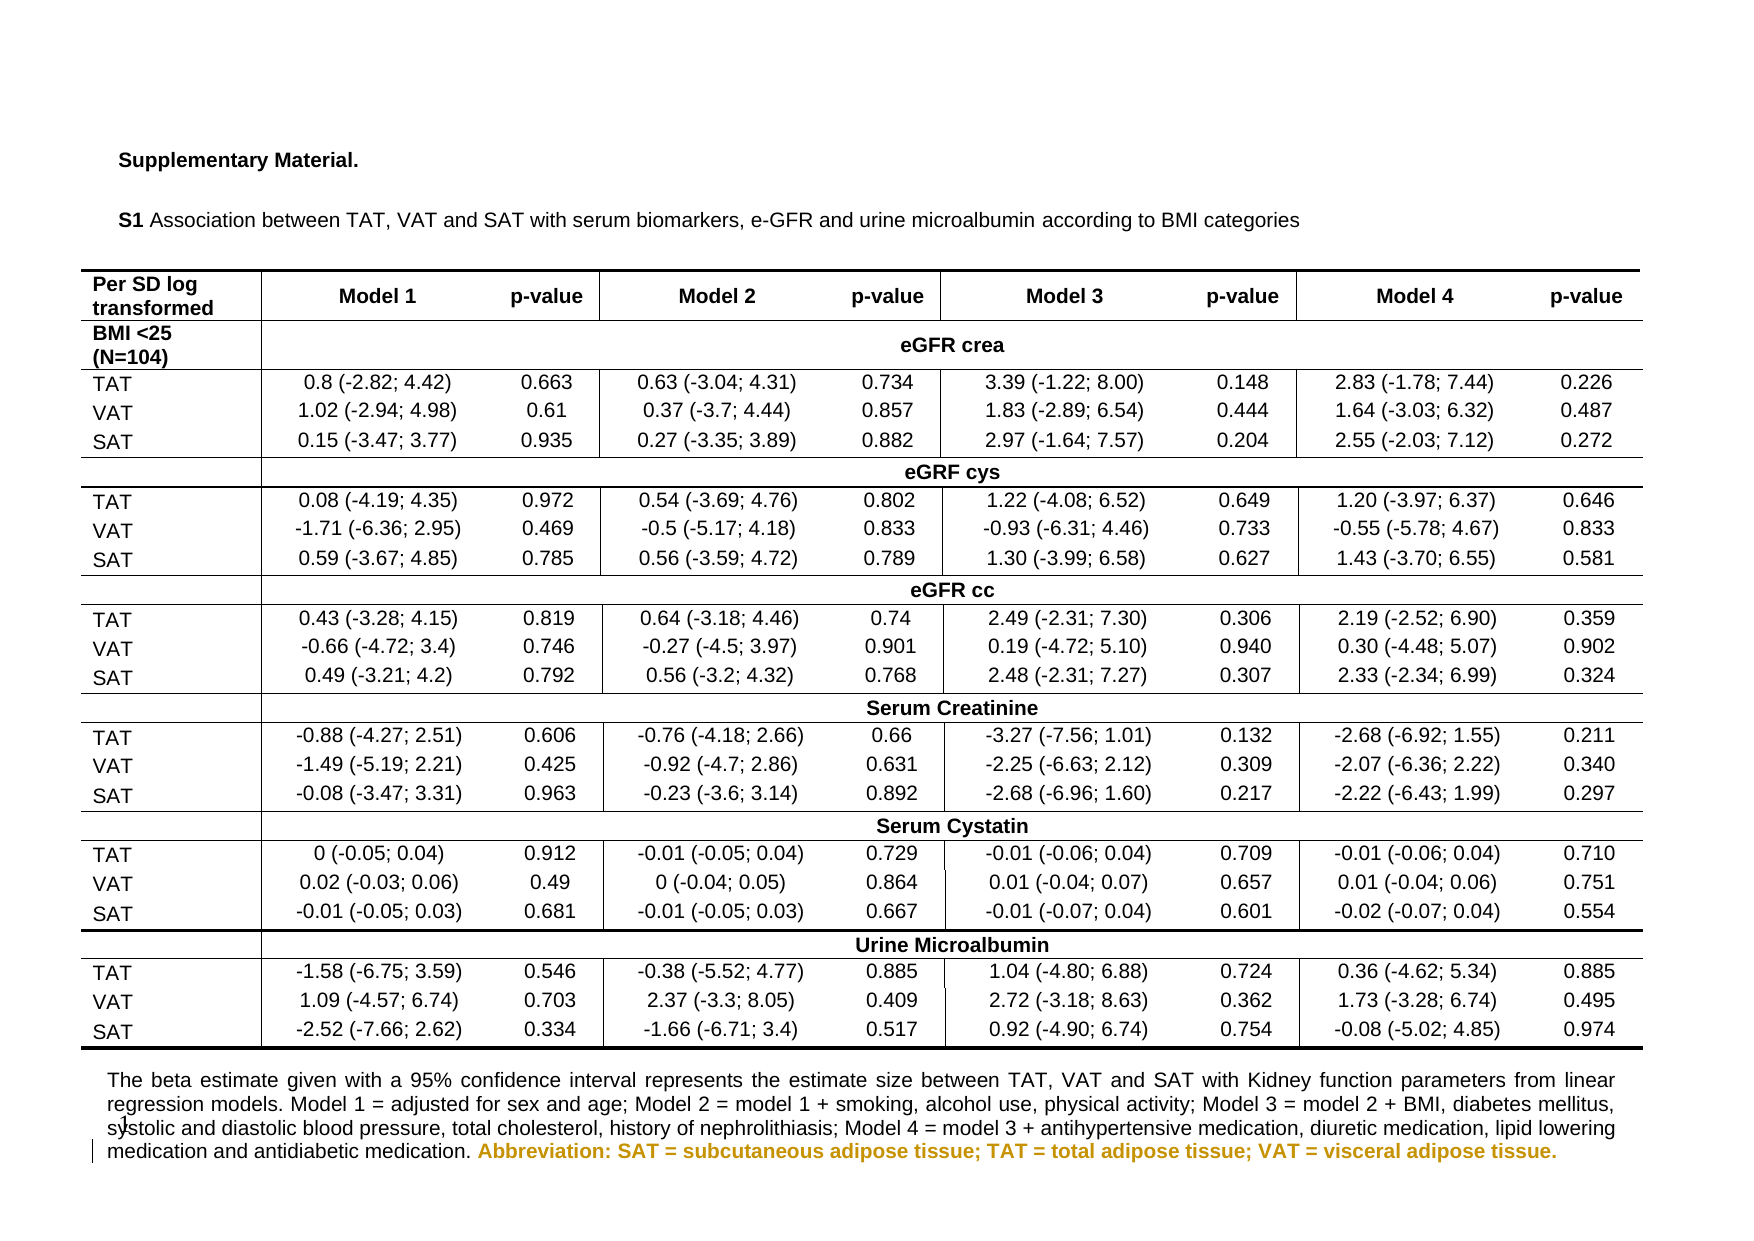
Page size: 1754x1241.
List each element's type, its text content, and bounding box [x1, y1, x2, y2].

table_cell 0.8 (-2.82; 4.42) [262, 370, 494, 398]
table_cell 0.309 [1193, 752, 1299, 781]
table_cell 1.83 (-2.89; 6.54) [941, 398, 1188, 427]
table_cell -0.01 (-0.06; 0.04) [945, 841, 1193, 869]
table_cell eGRF cys [262, 458, 1643, 486]
table_cell 0.43 (-3.28; 4.15) [262, 605, 496, 634]
table_cell 0.359 [1535, 605, 1643, 634]
table_cell 0.746 [496, 634, 602, 663]
table_cell -0.88 (-4.27; 2.51) [262, 723, 497, 752]
table_cell -0.02 (-0.07; 0.04) [1300, 899, 1535, 928]
table_cell SAT [81, 899, 261, 928]
text S1 Association between TAT, VAT and SAT with serum biomarkers, e-GFR and urine microalbumin according to BMI categories [118, 208, 1606, 232]
table_cell TAT [81, 370, 261, 398]
table_cell [81, 932, 261, 958]
table_cell -2.68 (-6.96; 1.60) [945, 781, 1193, 811]
table_cell SAT [81, 781, 261, 811]
table_cell 0.49 [497, 870, 603, 899]
table_cell 0.754 [1193, 1017, 1299, 1046]
table_cell 0.217 [1193, 781, 1299, 811]
table_cell 0.425 [497, 752, 603, 781]
table_cell 0.19 (-4.72; 5.10) [944, 634, 1192, 663]
table_header Model 3 [941, 272, 1188, 319]
table_cell 0.963 [497, 781, 603, 811]
table_cell SAT [81, 663, 261, 693]
table_cell VAT [81, 870, 261, 899]
table_cell -3.27 (-7.56; 1.01) [945, 723, 1193, 752]
table_cell 0.554 [1535, 899, 1643, 928]
table_cell 0.703 [497, 988, 603, 1017]
table_cell 0.710 [1535, 841, 1643, 869]
table_cell -0.76 (-4.18; 2.66) [604, 723, 839, 752]
table_cell 0.211 [1535, 723, 1643, 752]
table_cell 0.61 [494, 398, 599, 427]
table_cell Serum Creatinine [262, 694, 1643, 722]
table_cell 0.857 [834, 398, 940, 427]
table_cell TAT [81, 841, 261, 869]
table_cell 0.495 [1535, 988, 1643, 1017]
table_cell SAT [81, 428, 261, 457]
table_cell 0.974 [1535, 1017, 1643, 1046]
table_cell [81, 458, 261, 486]
table_cell 0.324 [1535, 663, 1643, 693]
table_cell 0.56 (-3.59; 4.72) [601, 545, 836, 575]
table_cell -0.23 (-3.6; 3.14) [604, 781, 839, 811]
table_cell TAT [81, 605, 261, 634]
table_cell 0.833 [836, 516, 942, 545]
table_cell 0.444 [1188, 398, 1296, 427]
table_cell SAT [81, 1017, 261, 1046]
table_cell 3.39 (-1.22; 8.00) [941, 370, 1188, 398]
table_cell 0.362 [1193, 988, 1299, 1017]
table_cell -0.08 (-3.47; 3.31) [262, 781, 497, 811]
table_cell 0.901 [838, 634, 943, 663]
table_cell 0.92 (-4.90; 6.74) [946, 1017, 1193, 1046]
table_cell SAT [81, 545, 261, 575]
table_cell 2.55 (-2.03; 7.12) [1297, 428, 1532, 457]
table_cell 2.48 (-2.31; 7.27) [944, 663, 1192, 693]
table_cell -0.01 (-0.05; 0.04) [604, 841, 839, 869]
table_cell -0.5 (-5.17; 4.18) [601, 516, 836, 545]
table_cell -2.07 (-6.36; 2.22) [1300, 752, 1535, 781]
table_cell VAT [81, 752, 261, 781]
table_cell -2.22 (-6.43; 1.99) [1300, 781, 1535, 811]
table_cell 0.487 [1533, 398, 1640, 427]
table_cell VAT [81, 516, 261, 545]
table_cell 0 (-0.05; 0.04) [262, 841, 497, 869]
table_cell 2.83 (-1.78; 7.44) [1297, 370, 1532, 398]
table_cell -0.55 (-5.78; 4.67) [1299, 516, 1534, 545]
table_cell 2.19 (-2.52; 6.90) [1300, 605, 1535, 634]
text Supplementary Material. [118, 148, 1606, 172]
table_cell 1.30 (-3.99; 6.58) [943, 545, 1190, 575]
table_cell 0.734 [834, 370, 940, 398]
table_cell [81, 694, 261, 722]
table_header Model 4 [1297, 272, 1532, 319]
table_cell 0.819 [496, 605, 602, 634]
table_cell 0.08 (-4.19; 4.35) [262, 488, 495, 516]
table_cell 0.02 (-0.03; 0.06) [262, 870, 497, 899]
table_cell 0.902 [1535, 634, 1643, 663]
table_cell 0.59 (-3.67; 4.85) [262, 545, 495, 575]
table_cell BMI <25 (N=104) [81, 321, 261, 368]
table_cell TAT [81, 723, 261, 752]
table_cell -0.38 (-5.52; 4.77) [604, 959, 839, 987]
table_cell -2.52 (-7.66; 2.62) [262, 1017, 497, 1046]
table_cell 0.606 [497, 723, 603, 752]
table_cell eGFR cc [262, 576, 1643, 604]
table_cell 0.204 [1188, 428, 1296, 457]
table_cell VAT [81, 988, 261, 1017]
table_cell -0.66 (-4.72; 3.4) [262, 634, 496, 663]
table_cell 0.667 [839, 899, 945, 928]
table_header p-value [1533, 272, 1640, 319]
table_cell Urine Microalbumin [262, 932, 1643, 958]
table_cell 0.27 (-3.35; 3.89) [600, 428, 834, 457]
table_cell 1.04 (-4.80; 6.88) [945, 959, 1193, 987]
table_cell 0.882 [834, 428, 940, 457]
table_cell 1.43 (-3.70; 6.55) [1299, 545, 1534, 575]
table_cell 0.751 [1535, 870, 1643, 899]
table_cell 0.649 [1190, 488, 1298, 516]
table_cell 0.627 [1190, 545, 1298, 575]
table_cell -0.93 (-6.31; 4.46) [943, 516, 1190, 545]
table_cell -0.01 (-0.07; 0.04) [946, 899, 1193, 928]
table_cell 0.132 [1193, 723, 1299, 752]
table_cell 0.340 [1535, 752, 1643, 781]
table_cell -2.25 (-6.63; 2.12) [945, 752, 1193, 781]
table_cell 1.09 (-4.57; 6.74) [262, 988, 497, 1017]
table_cell 0.724 [1193, 959, 1299, 987]
table_cell 0.66 [839, 723, 944, 752]
table_cell 0.785 [495, 545, 600, 575]
table_cell Serum Cystatin [262, 812, 1643, 840]
table_header Model 2 [600, 272, 834, 319]
table_cell 0.306 [1192, 605, 1299, 634]
table_cell 0.74 [838, 605, 943, 634]
table_header p-value [834, 272, 940, 319]
table_cell -0.01 (-0.05; 0.03) [604, 899, 839, 928]
table_cell 0.01 (-0.04; 0.06) [1300, 870, 1535, 899]
table_cell 0.54 (-3.69; 4.76) [601, 488, 836, 516]
table_cell TAT [81, 488, 261, 516]
table_cell 0.733 [1190, 516, 1298, 545]
table_header p-value [1188, 272, 1296, 319]
table_cell 0.802 [836, 488, 942, 516]
table_cell -0.27 (-4.5; 3.97) [603, 634, 837, 663]
table_cell 2.97 (-1.64; 7.57) [941, 428, 1188, 457]
table_cell 0.885 [839, 959, 944, 987]
table_cell 2.37 (-3.3; 8.05) [604, 988, 839, 1017]
table_cell 0.36 (-4.62; 5.34) [1300, 959, 1535, 987]
table_cell 0.792 [496, 663, 602, 693]
table_cell 0.64 (-3.18; 4.46) [603, 605, 837, 634]
table_cell 0.01 (-0.04; 0.07) [946, 870, 1193, 899]
table_cell 0.631 [839, 752, 944, 781]
table_cell -0.08 (-5.02; 4.85) [1300, 1017, 1535, 1046]
table_cell 0.469 [495, 516, 600, 545]
table_cell 0.148 [1188, 370, 1296, 398]
table_cell 0.63 (-3.04; 4.31) [600, 370, 834, 398]
table_cell 0.49 (-3.21; 4.2) [262, 663, 496, 693]
table_cell 1.22 (-4.08; 6.52) [943, 488, 1190, 516]
table_header Per SD log transformed [81, 272, 261, 319]
table_cell 1.73 (-3.28; 6.74) [1300, 988, 1535, 1017]
table_cell 0.307 [1192, 663, 1299, 693]
table_cell 0.15 (-3.47; 3.77) [262, 428, 494, 457]
table_cell 0.833 [1534, 516, 1643, 545]
table_header p-value [494, 272, 599, 319]
table_cell TAT [81, 959, 261, 987]
table_cell [81, 576, 261, 604]
table_cell 0.768 [838, 663, 943, 693]
table_cell 0.56 (-3.2; 4.32) [603, 663, 837, 693]
table_cell 0.601 [1193, 899, 1299, 928]
table_cell 2.72 (-3.18; 8.63) [946, 988, 1193, 1017]
table_cell 0.912 [497, 841, 603, 869]
table_cell 0.892 [839, 781, 944, 811]
table_cell 1.20 (-3.97; 6.37) [1299, 488, 1534, 516]
table_cell -1.71 (-6.36; 2.95) [262, 516, 495, 545]
table_cell eGFR crea [262, 321, 1643, 368]
table_cell [81, 812, 261, 840]
table_cell 0.517 [839, 1017, 945, 1046]
table_cell 0.37 (-3.7; 4.44) [600, 398, 834, 427]
table_cell 0.864 [839, 870, 945, 899]
table_cell VAT [81, 398, 261, 427]
table_cell 0.729 [839, 841, 944, 869]
table_cell 1.64 (-3.03; 6.32) [1297, 398, 1532, 427]
table_cell 0.297 [1535, 781, 1643, 811]
table_cell -1.58 (-6.75; 3.59) [262, 959, 497, 987]
table_cell -0.01 (-0.05; 0.03) [262, 899, 497, 928]
table_cell 0.935 [494, 428, 599, 457]
table_cell 0.409 [839, 988, 945, 1017]
table_cell 0.972 [495, 488, 600, 516]
table_cell 0.885 [1535, 959, 1643, 987]
table_cell VAT [81, 634, 261, 663]
table_cell 1.02 (-2.94; 4.98) [262, 398, 494, 427]
table_cell 0.546 [497, 959, 603, 987]
table_cell 0.940 [1192, 634, 1299, 663]
table_cell -0.01 (-0.06; 0.04) [1300, 841, 1535, 869]
table_cell 0.663 [494, 370, 599, 398]
table_cell 2.33 (-2.34; 6.99) [1300, 663, 1535, 693]
table_cell 0.789 [836, 545, 942, 575]
table_cell 0.30 (-4.48; 5.07) [1300, 634, 1535, 663]
table_cell -0.92 (-4.7; 2.86) [604, 752, 839, 781]
table_cell -1.49 (-5.19; 2.21) [262, 752, 497, 781]
table_cell 0 (-0.04; 0.05) [604, 870, 839, 899]
table_cell 0.334 [497, 1017, 603, 1046]
table_header Model 1 [262, 272, 494, 319]
table_cell 0.272 [1533, 428, 1640, 457]
table_cell 2.49 (-2.31; 7.30) [944, 605, 1192, 634]
table_cell 0.681 [497, 899, 603, 928]
table_cell 0.226 [1533, 370, 1640, 398]
table_cell 0.581 [1534, 545, 1643, 575]
table_cell -2.68 (-6.92; 1.55) [1300, 723, 1535, 752]
table_cell -1.66 (-6.71; 3.4) [604, 1017, 839, 1046]
table_cell 0.709 [1193, 841, 1299, 869]
table_cell 0.646 [1534, 488, 1643, 516]
table_cell 0.657 [1193, 870, 1299, 899]
